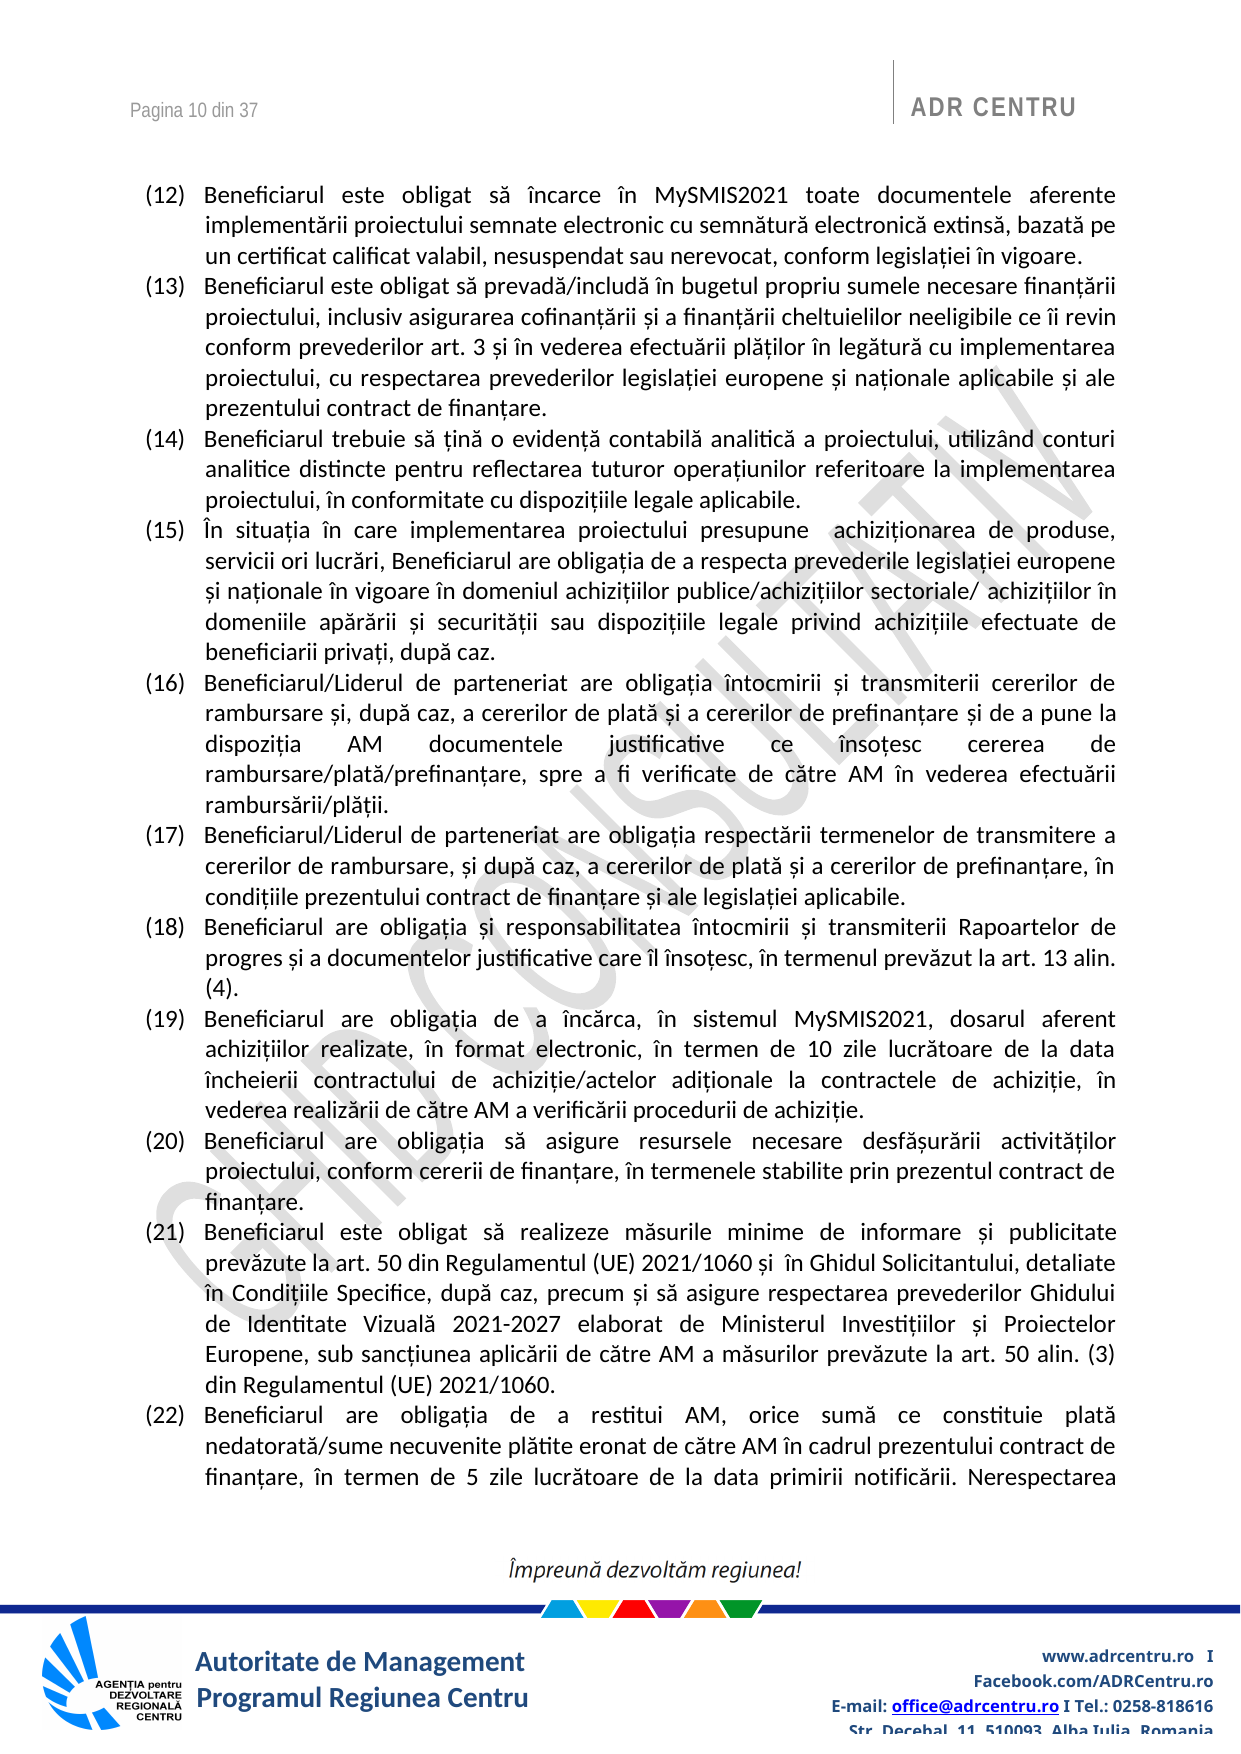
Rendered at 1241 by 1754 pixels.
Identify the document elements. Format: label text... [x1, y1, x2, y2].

list Beneficiarul are obligația să asigure resursele necesare desfășurării activităților proiectului, conform cererii de finanțare, în termenele stabilite prin prezentul contract de finanțare. [145, 1125, 1117, 1216]
list Beneficiarul este obligat să încarce în MySMIS2021 toate documentele aferente implementării proiectului semnate electronic cu semnătură electronică extinsă, bazată pe un certificat calificat valabil, nesuspendat sau nerevocat, conform legislației în vigoare. [145, 179, 1117, 270]
list În situația în care implementarea proiectului presupune achiziționarea de produse, servicii ori lucrări, Beneficiarul are obligația de a respecta prevederile legislației europene și naționale în vigoare în domeniul achizițiilor publice/achizițiilor sectoriale/ achizițiilor în domeniile apărării şi securităţii sau dispozițiile legale privind achizițiile efectuate de beneficiarii privați, după caz. [145, 514, 1117, 667]
list Beneficiarul/Liderul de parteneriat are obligația întocmirii și transmiterii cererilor de rambursare și, după caz, a cererilor de plată și a cererilor de prefinanțare şi de a pune la dispoziția AM documentele justificative ce însoțesc cererea de rambursare/plată/prefinanțare, spre a fi verificate de către AM în vederea efectuării rambursării/plății. [145, 667, 1117, 820]
list Beneficiarul este obligat să prevadă/includă în bugetul propriu sumele necesare finanțării proiectului, inclusiv asigurarea cofinanțării şi a finanțării cheltuielilor neeligibile ce îi revin conform prevederilor art. 3 și în vederea efectuării plăților în legătură cu implementarea proiectului, cu respectarea prevederilor legislației europene și naționale aplicabile și ale prezentului contract de finanțare. [145, 270, 1117, 423]
list Beneficiarul/Liderul de parteneriat are obligația respectării termenelor de transmitere a cererilor de rambursare, și după caz, a cererilor de plată și a cererilor de prefinanțare, în condițiile prezentului contract de finanțare și ale legislației aplicabile. [145, 820, 1117, 911]
list Beneficiarul trebuie să țină o evidență contabilă analitică a proiectului, utilizând conturi analitice distincte pentru reflectarea tuturor operațiunilor referitoare la implementarea proiectului, în conformitate cu dispozițiile legale aplicabile. [145, 423, 1117, 514]
picture [495, 1556, 814, 1583]
picture [0, 1600, 550, 1730]
list Beneficiarul este obligat să realizeze măsurile minime de informare şi publicitate prevăzute la art. 50 din Regulamentul (UE) 2021/1060 și în Ghidul Solicitantului, detaliate în Condițiile Specifice, după caz, precum și să asigure respectarea prevederilor Ghidului de Identitate Vizuală 2021-2027 elaborat de Ministerul Investițiilor și Proiectelor Europene, sub sancțiunea aplicării de către AM a măsurilor prevăzute la art. 50 alin. (3) din Regulamentul (UE) 2021/1060. [145, 1216, 1117, 1399]
list Beneficiarul are obligaţia de a încărca, în sistemul MySMIS2021, dosarul aferent achizițiilor realizate, în format electronic, în termen de 10 zile lucrătoare de la data încheierii contractului de achiziţie/actelor adiționale la contractele de achiziție, în vederea realizării de către AM a verificării procedurii de achiziţie. [145, 1003, 1117, 1125]
picture [574, 1600, 1241, 1618]
list Beneficiarul are obligația și responsabilitatea întocmirii și transmiterii Rapoartelor de progres și a documentelor justificative care îl însoțesc, în termenul prevăzut la art. 13 alin. (4). [145, 911, 1117, 1003]
